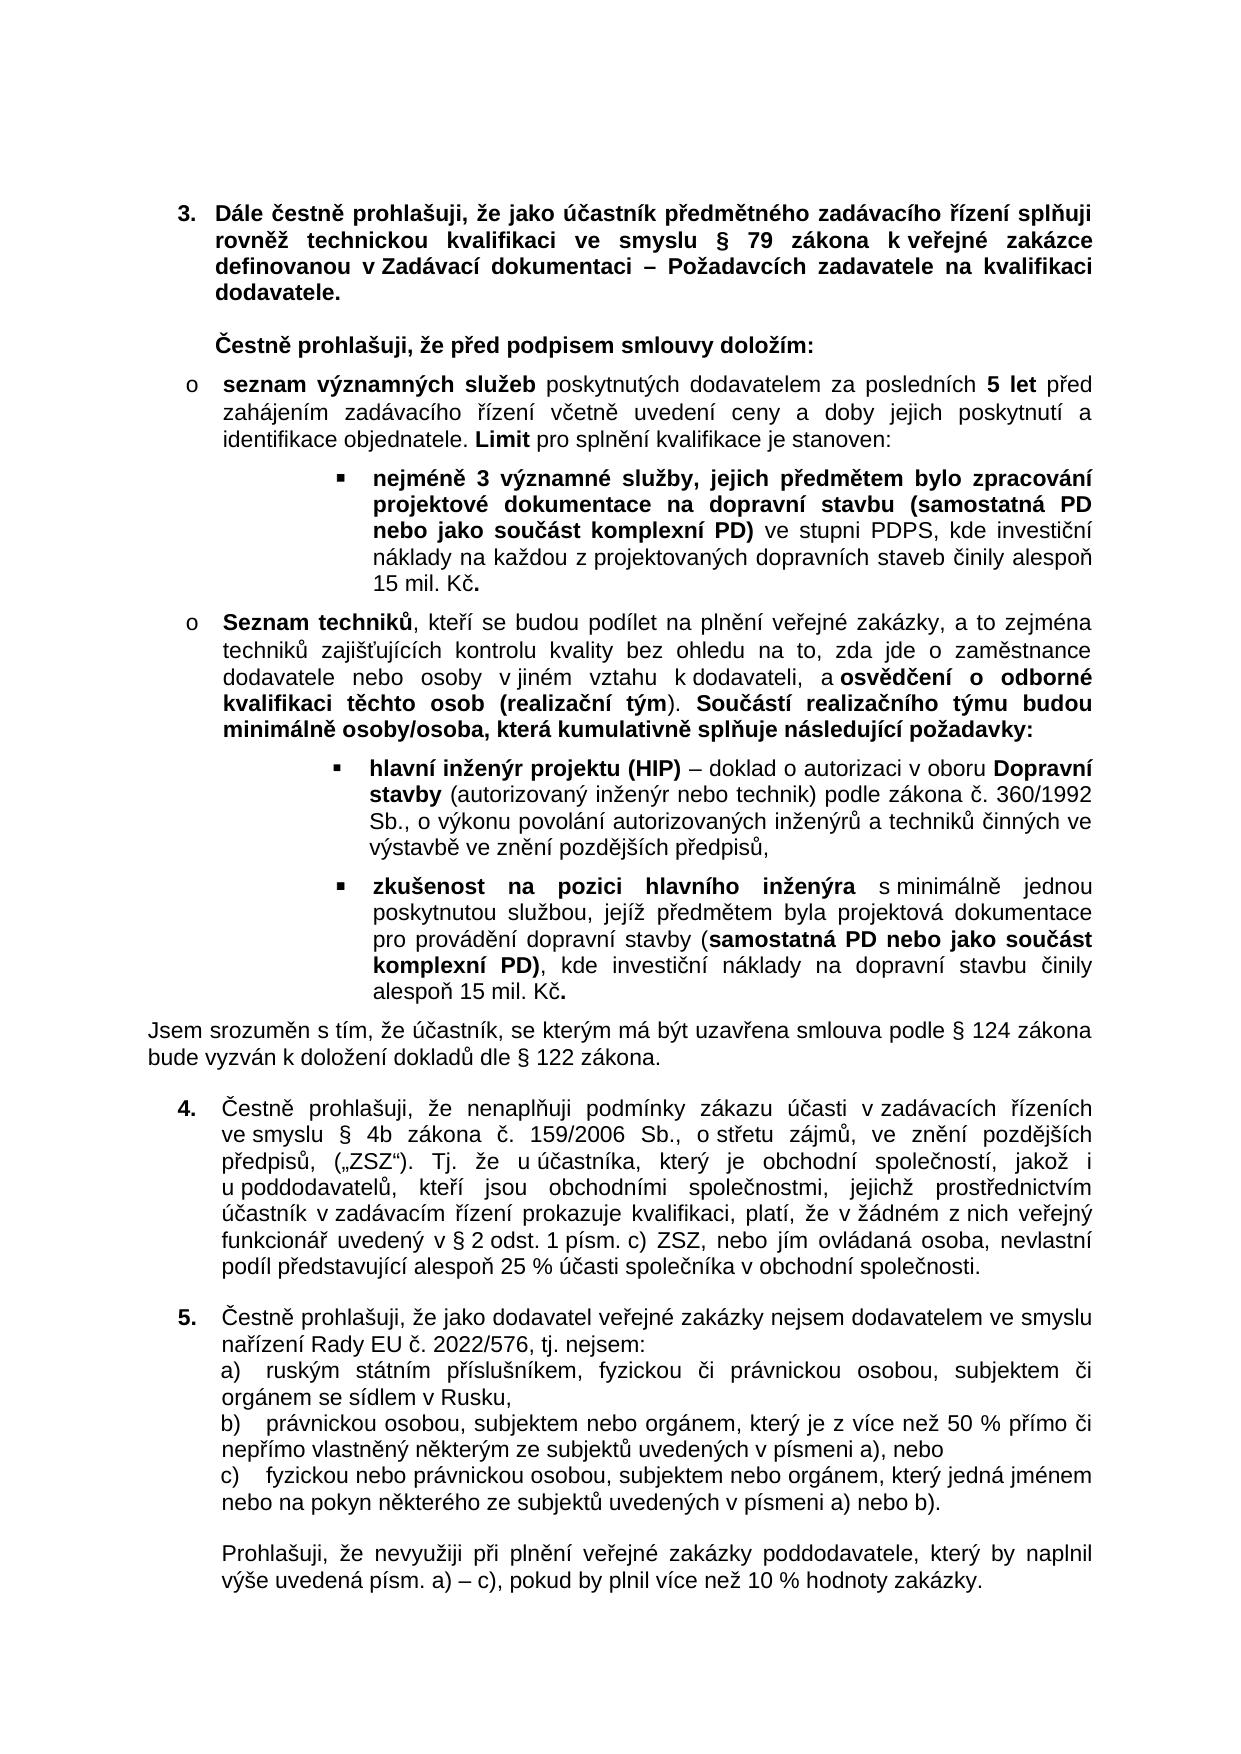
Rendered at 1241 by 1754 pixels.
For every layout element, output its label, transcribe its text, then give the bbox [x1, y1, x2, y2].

list Prohlašuji, že nevyužiji při plnění veřejné zakázky poddodavatele, který by naplnil výše uvedená písm. a) – c), pokud by plnil více než 10 % hodnoty zakázky. [221, 1540, 1093, 1593]
list fyzickou nebo právnickou osobou, subjektem nebo orgánem, který jedná jménem nebo na pokyn některého ze subjektů uvedených v písmeni a) nebo b). [220, 1462, 1093, 1515]
list seznam významných služeb poskytnutých dodavatelem za posledních 5 let před zahájením zadávacího řízení včetně uvedení ceny a doby jejich poskytnutí a identifikace objednatele. Limit pro splnění kvalifikace je stanoven: [185, 371, 1093, 452]
list Čestně prohlašuji, že jako dodavatel veřejné zakázky nejsem dodavatelem ve smyslu nařízení Rady EU č. 2022/576, tj. nejsem: [178, 1304, 1093, 1357]
list Seznam techniků, kteří se budou podílet na plnění veřejné zakázky, a to zejména techniků zajišťujících kontrolu kvality bez ohledu na to, zda jde o zaměstnance dodavatele nebo osoby v jiném vztahu k dodavateli, a osvědčení o odborné kvalifikaci těchto osob (realizační tým). Součástí realizačního týmu budou minimálně osoby/osoba, která kumulativně splňuje následující požadavky: [185, 609, 1093, 742]
text Jsem srozuměn s tím, že účastník, se kterým má být uzavřena smlouva podle § 124 zákona bude vyzván k doložení dokladů dle § 122 zákona. [148, 1017, 1093, 1070]
list Dále čestně prohlašuji, že jako účastník předmětného zadávacího řízení splňuji rovněž technickou kvalifikaci ve smyslu § 79 zákona k veřejné zakázce definovanou v Zadávací dokumentaci – Požadavcích zadavatele na kvalifikaci dodavatele. [177, 200, 1093, 306]
list hlavní inženýr projektu (HIP) – doklad o autorizaci v oboru Dopravní stavby (autorizovaný inženýr nebo technik) podle zákona č. 360/1992 Sb., o výkonu povolání autorizovaných inženýrů a techniků činných ve výstavbě ve znění pozdějších předpisů, [332, 755, 1093, 860]
text Čestně prohlašuji, že před podpisem smlouvy doložím: [215, 332, 1093, 358]
list ruským státním příslušníkem, fyzickou či právnickou osobou, subjektem či orgánem se sídlem v Rusku, [220, 1357, 1093, 1410]
list právnickou osobou, subjektem nebo orgánem, který je z více než 50 % přímo či nepřímo vlastněný některým ze subjektů uvedených v písmeni a), nebo [220, 1410, 1093, 1462]
list nejméně 3 významné služby, jejich předmětem bylo zpracování projektové dokumentace na dopravní stavbu (samostatná PD nebo jako součást komplexní PD) ve stupni PDPS, kde investiční náklady na každou z projektovaných dopravních staveb činily alespoň 15 mil. Kč. [335, 464, 1093, 596]
list zkušenost na pozici hlavního inženýra s minimálně jednou poskytnutou službou, jejíž předmětem byla projektová dokumentace pro provádění dopravní stavby (samostatná PD nebo jako součást komplexní PD), kde investiční náklady na dopravní stavbu činily alespoň 15 mil. Kč. [335, 873, 1093, 1005]
list Čestně prohlašuji, že nenaplňuji podmínky zákazu účasti v zadávacích řízeních ve smyslu § 4b zákona č. 159/2006 Sb., o střetu zájmů, ve znění pozdějších předpisů, („ZSZ“). Tj. že u účastníka, který je obchodní společností, jakož i u poddodavatelů, kteří jsou obchodními společnostmi, jejichž prostřednictvím účastník v zadávacím řízení prokazuje kvalifikaci, platí, že v žádném z nich veřejný funkcionář uvedený v § 2 odst. 1 písm. c) ZSZ, nebo jím ovládaná osoba, nevlastní podíl představující alespoň 25 % účasti společníka v obchodní společnosti. [177, 1095, 1093, 1279]
